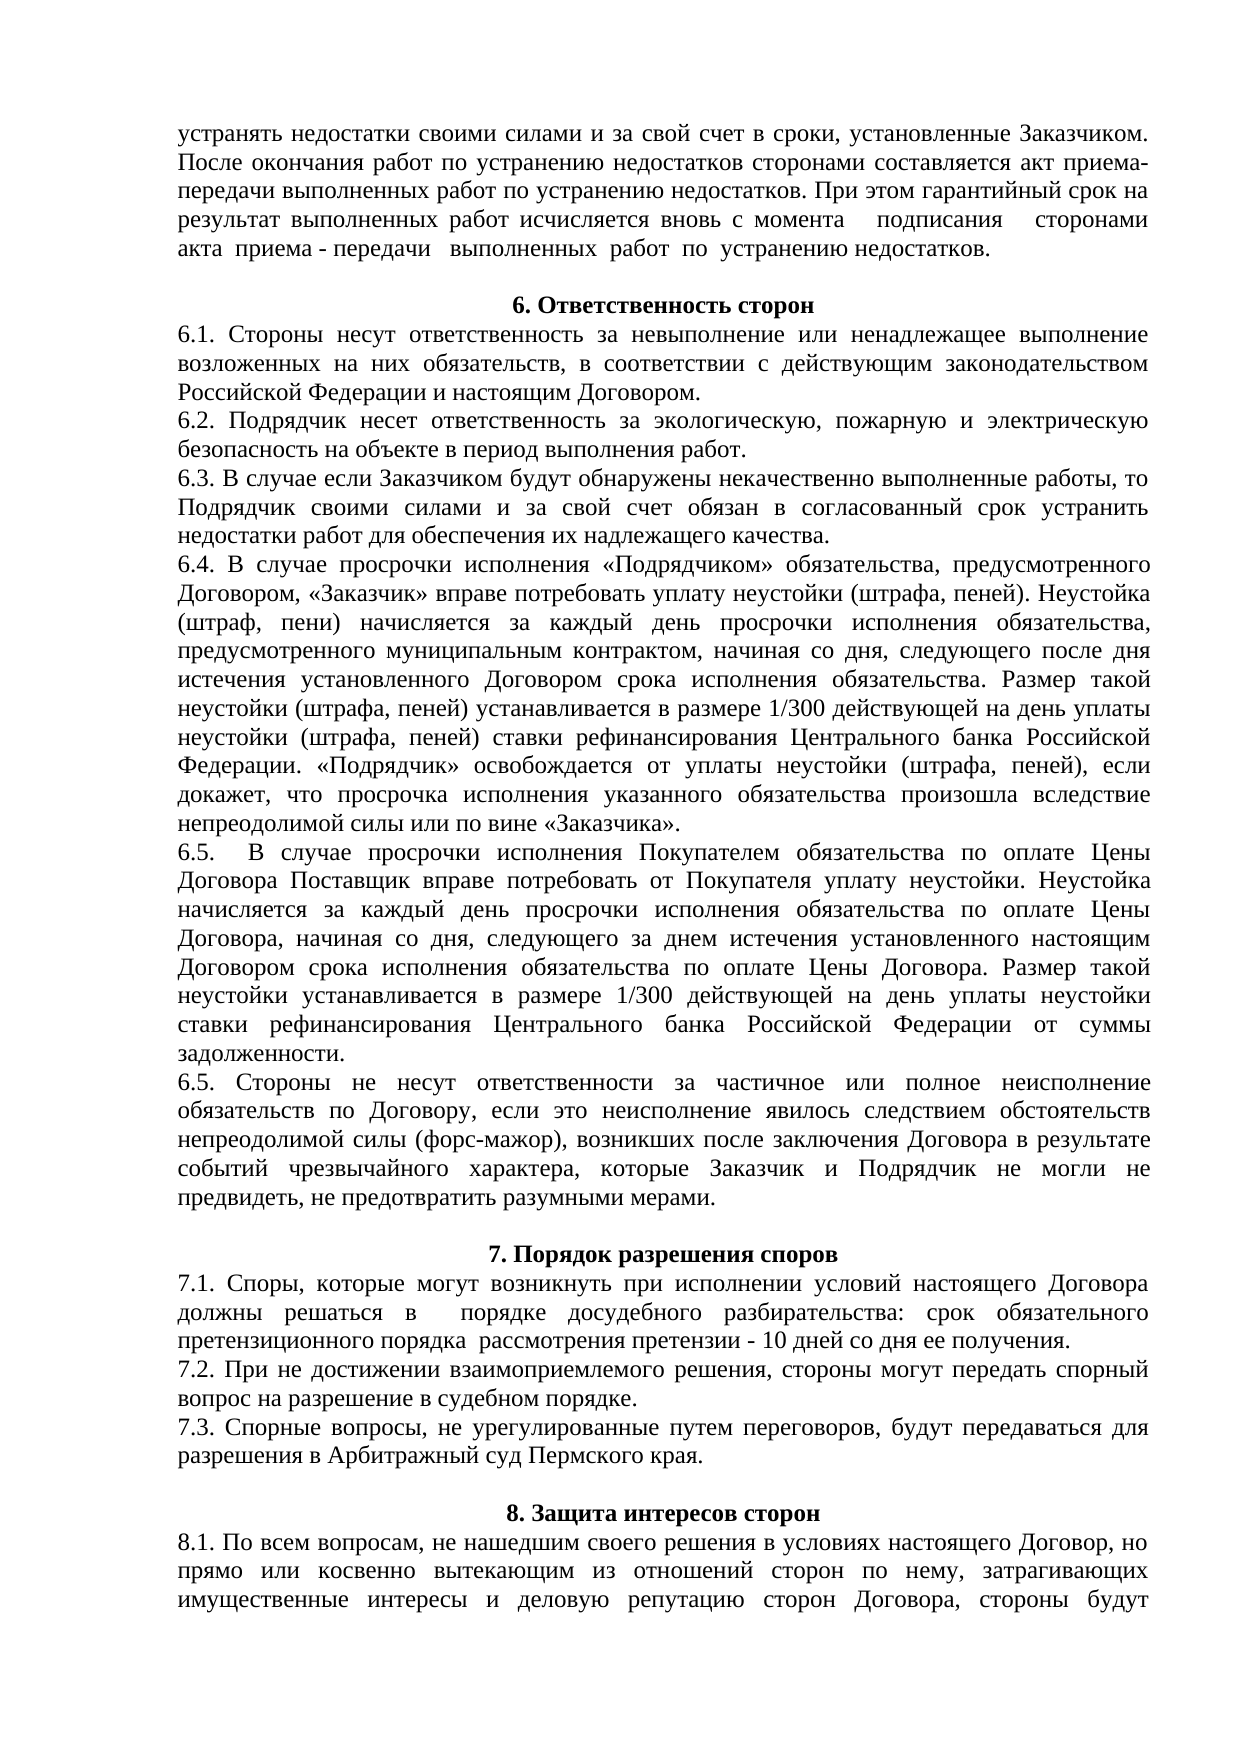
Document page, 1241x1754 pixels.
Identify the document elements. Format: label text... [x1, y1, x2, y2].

text 6.1. Стороны несут ответственность за невыполнение или ненадлежащее выполнение возложенных на них обязательств, в соответствии с действующим законодательством Российской Федерации и настоящим Договором. [177, 319, 1149, 406]
text 7.2. При не достижении взаимоприемлемого решения, стороны могут передать спорный вопрос на разрешение в судебном порядке. [177, 1354, 1149, 1412]
text 8. Защита интересов сторон [177, 1498, 1149, 1527]
text 6.4. В случае просрочки исполнения «Подрядчиком» обязательства, предусмотренного Договором, «Заказчик» вправе потребовать уплату неустойки (штрафа, пеней). Неустойка (штраф, пени) начисляется за каждый день просрочки исполнения обязательства, предусмотренного муниципальным контрактом, начиная со дня, следующего после дня истечения установленного Договором срока исполнения обязательства. Размер такой неустойки (штрафа, пеней) устанавливается в размере 1/300 действующей на день уплаты неустойки (штрафа, пеней) ставки рефинансирования Центрального банка Российской Федерации. «Подрядчик» освобождается от уплаты неустойки (штрафа, пеней), если докажет, что просрочка исполнения указанного обязательства произошла вследствие непреодолимой силы или по вине «Заказчика». [177, 549, 1152, 837]
text 6. Ответственность сторон [177, 291, 1149, 319]
text 7.3. Спорные вопросы, не урегулированные путем переговоров, будут передаваться для разрешения в Арбитражный суд Пермского края. [177, 1412, 1149, 1469]
text 6.5. Стороны не несут ответственности за частичное или полное неисполнение обязательств по Договору, если это неисполнение явилось следствием обстоятельств непреодолимой силы (форс-мажор), возникших после заключения Договора в результате событий чрезвычайного характера, которые Заказчик и Подрядчик не могли не предвидеть, не предотвратить разумными мерами. [177, 1067, 1152, 1211]
text 6.3. В случае если Заказчиком будут обнаружены некачественно выполненные работы, то Подрядчик своими силами и за свой счет обязан в согласованный срок устранить недостатки работ для обеспечения их надлежащего качества. [177, 463, 1149, 549]
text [177, 118, 1149, 262]
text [177, 1527, 1149, 1613]
text 6.2. Подрядчик несет ответственность за экологическую, пожарную и электрическую безопасность на объекте в период выполнения работ. [177, 406, 1149, 463]
text 7.1. Споры, которые могут возникнуть при исполнении условий настоящего Договора должны решаться в порядке досудебного разбирательства: срок обязательного претензиционного порядка рассмотрения претензии - 10 дней со дня ее получения. [177, 1268, 1149, 1354]
text 7. Порядок разрешения споров [177, 1239, 1149, 1268]
text 6.5. В случае просрочки исполнения Покупателем обязательства по оплате Цены Договора Поставщик вправе потребовать от Покупателя уплату неустойки. Неустойка начисляется за каждый день просрочки исполнения обязательства по оплате Цены Договора, начиная со дня, следующего за днем истечения установленного настоящим Договором срока исполнения обязательства по оплате Цены Договора. Размер такой неустойки устанавливается в размере 1/300 действующей на день уплаты неустойки ставки рефинансирования Центрального банка Российской Федерации от суммы задолженности. [177, 837, 1152, 1067]
